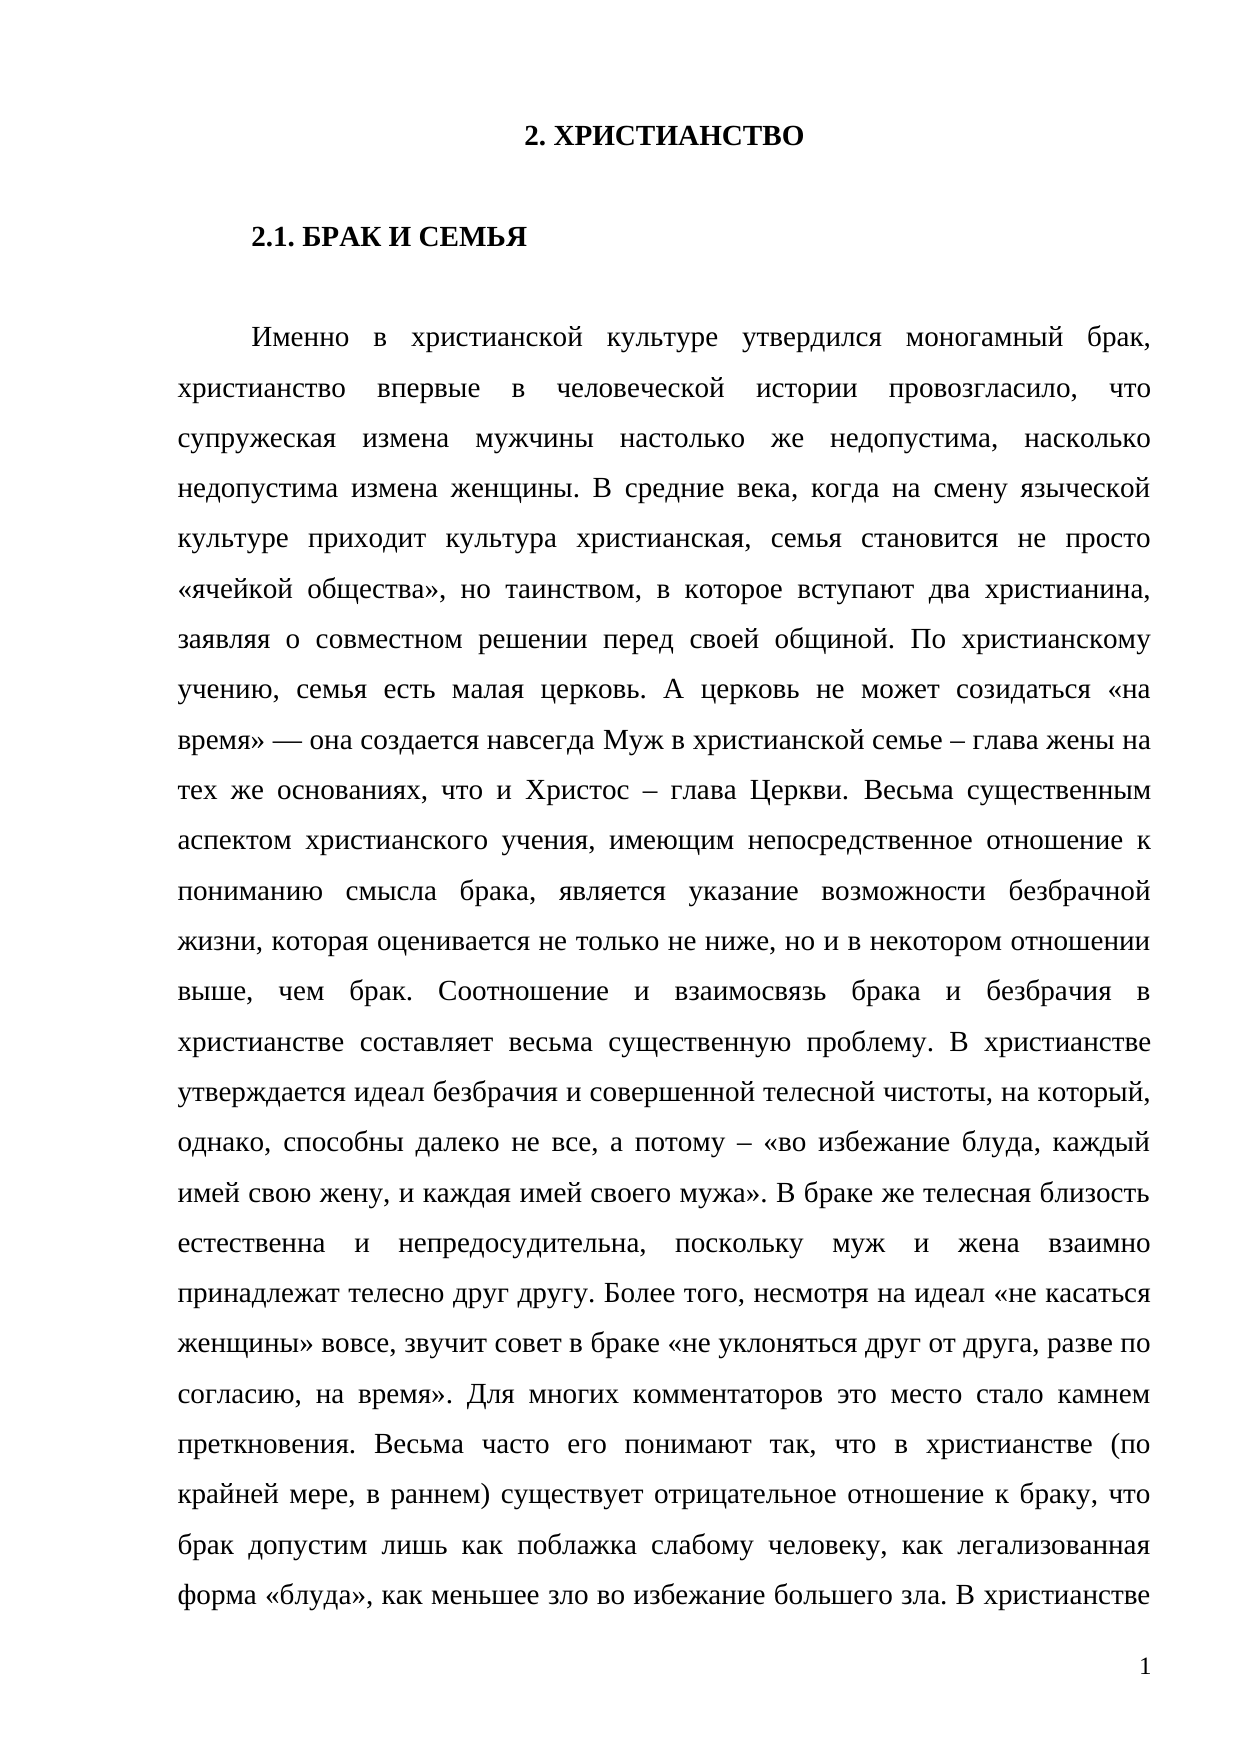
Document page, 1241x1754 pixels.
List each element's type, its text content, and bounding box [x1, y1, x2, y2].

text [177, 319, 1152, 1611]
text 2. ХРИСТИАНСТВО [177, 118, 1152, 152]
text 2.1. БРАК И СЕМЬЯ [177, 219, 1152, 252]
